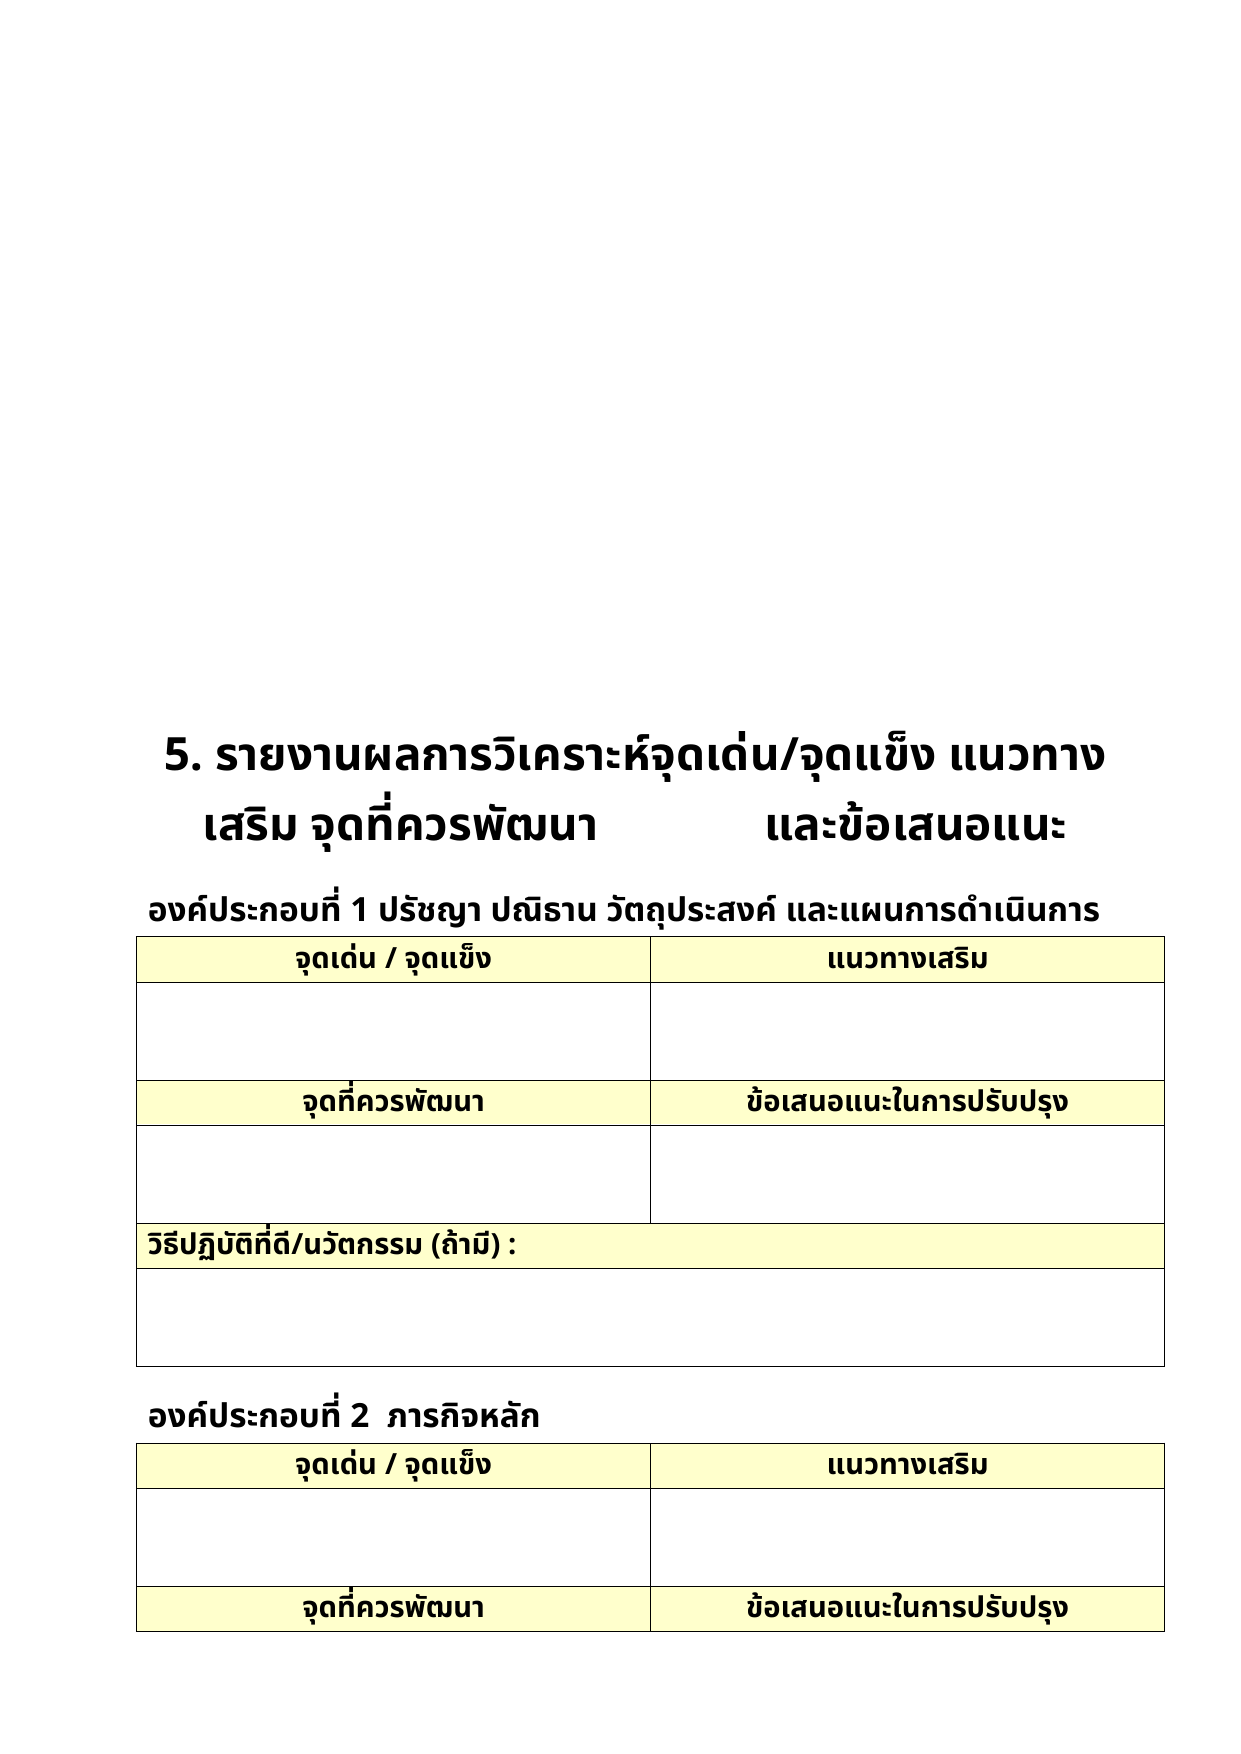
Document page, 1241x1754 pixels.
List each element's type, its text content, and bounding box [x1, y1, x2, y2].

text องค์ประกอบที่ 1 ปรัชญา ปณิธาน วัตถุประสงค์ และแผนการดำเนินการ [148, 886, 1122, 936]
table_cell [137, 1269, 1164, 1366]
table_header จุดเด่น / จุดแข็ง [137, 1444, 650, 1488]
table_cell [651, 1489, 1164, 1586]
table_cell [651, 983, 1164, 1079]
table_cell จุดที่ควรพัฒนา [137, 1587, 650, 1631]
table_cell [137, 1489, 650, 1586]
text องค์ประกอบที่ 2 ภารกิจหลัก [148, 1392, 1122, 1442]
text 5. รายงานผลการวิเคราะห์จุดเด่น/จุดแข็ง แนวทางเสริม จุดที่ควรพัฒนา และข้อเสนอแนะ [148, 722, 1122, 861]
table_cell [137, 983, 650, 1079]
table_header จุดเด่น / จุดแข็ง [137, 937, 650, 982]
table_header แนวทางเสริม [651, 937, 1164, 982]
table_cell จุดที่ควรพัฒนา [137, 1081, 650, 1124]
table_cell ข้อเสนอแนะในการปรับปรุง [651, 1587, 1164, 1631]
table_cell ข้อเสนอแนะในการปรับปรุง [651, 1081, 1164, 1124]
table_cell [137, 1126, 650, 1222]
table_cell [651, 1126, 1164, 1222]
table_header แนวทางเสริม [651, 1444, 1164, 1488]
table_cell วิธีปฏิบัติที่ดี/นวัตกรรม (ถ้ามี) : [137, 1224, 1164, 1268]
